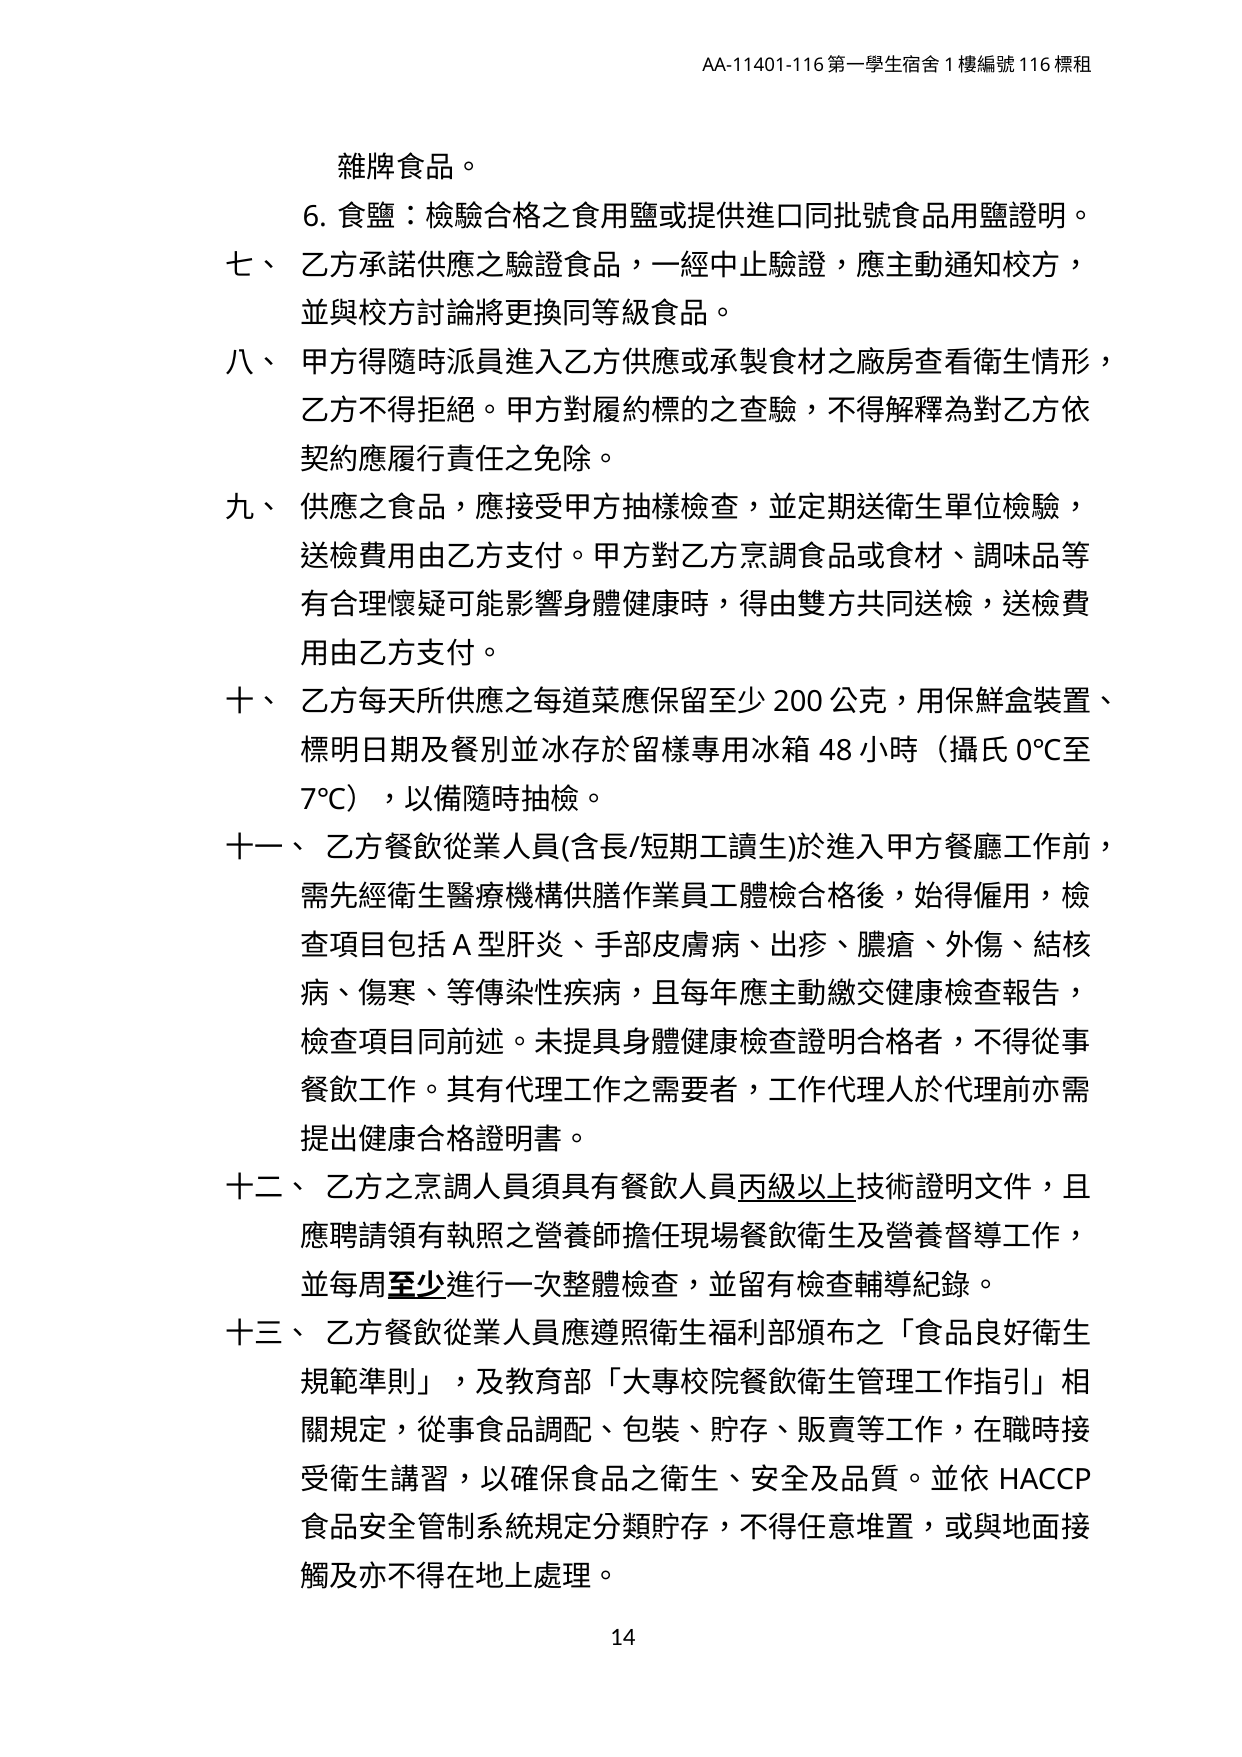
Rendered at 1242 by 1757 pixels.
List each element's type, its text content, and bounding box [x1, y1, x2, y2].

list 乙方之烹調人員須具有餐飲人員丙級以上技術證明文件，且應聘請領有執照之營養師擔任現場餐飲衛生及營養督導工作，並每周至少進行一次整體檢查，並留有檢查輔導紀錄。 [225, 1164, 1092, 1303]
list 乙方餐飲從業人員(含長/短期工讀生)於進入甲方餐廳工作前，需先經衛生醫療機構供膳作業員工體檢合格後，始得僱用，檢查項目包括A型肝炎、手部皮膚病、出疹、膿瘡、外傷、結核病、傷寒、等傳染性疾病，且每年應主動繳交健康檢查報告，檢查項目同前述。未提具身體健康檢查證明合格者，不得從事餐飲工作。其有代理工作之需要者，工作代理人於代理前亦需提出健康合格證明書。 [225, 824, 1092, 1158]
list 乙方餐飲從業人員應遵照衛生福利部頒布之「食品良好衛生規範準則」，及教育部「大專校院餐飲衛生管理工作指引」相關規定，從事食品調配、包裝、貯存、販賣等工作，在職時接受衛生講習，以確保食品之衛生、安全及品質。並依HACCP食品安全管制系統規定分類貯存，不得任意堆置，或與地面接觸及亦不得在地上處理。 [225, 1309, 1092, 1595]
list 乙方每天所供應之每道菜應保留至少200公克，用保鮮盒裝置、標明日期及餐別並冰存於留樣專用冰箱48小時（攝氏0℃至7℃），以備隨時抽檢。 [225, 678, 1092, 818]
list 甲方得隨時派員進入乙方供應或承製食材之廠房查看衛生情形，乙方不得拒絕。甲方對履約標的之查驗，不得解釋為對乙方依契約應履行責任之免除。 [225, 338, 1092, 477]
list 食鹽：檢驗合格之食用鹽或提供進口同批號食品用鹽證明。 [302, 192, 1092, 235]
list 乙方承諾供應之驗證食品，一經中止驗證，應主動通知校方，並與校方討論將更換同等級食品。 [225, 241, 1092, 332]
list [302, 144, 1092, 186]
list 供應之食品，應接受甲方抽樣檢查，並定期送衛生單位檢驗，送檢費用由乙方支付。甲方對乙方烹調食品或食材、調味品等有合理懷疑可能影響身體健康時，得由雙方共同送檢，送檢費用由乙方支付。 [225, 484, 1092, 672]
